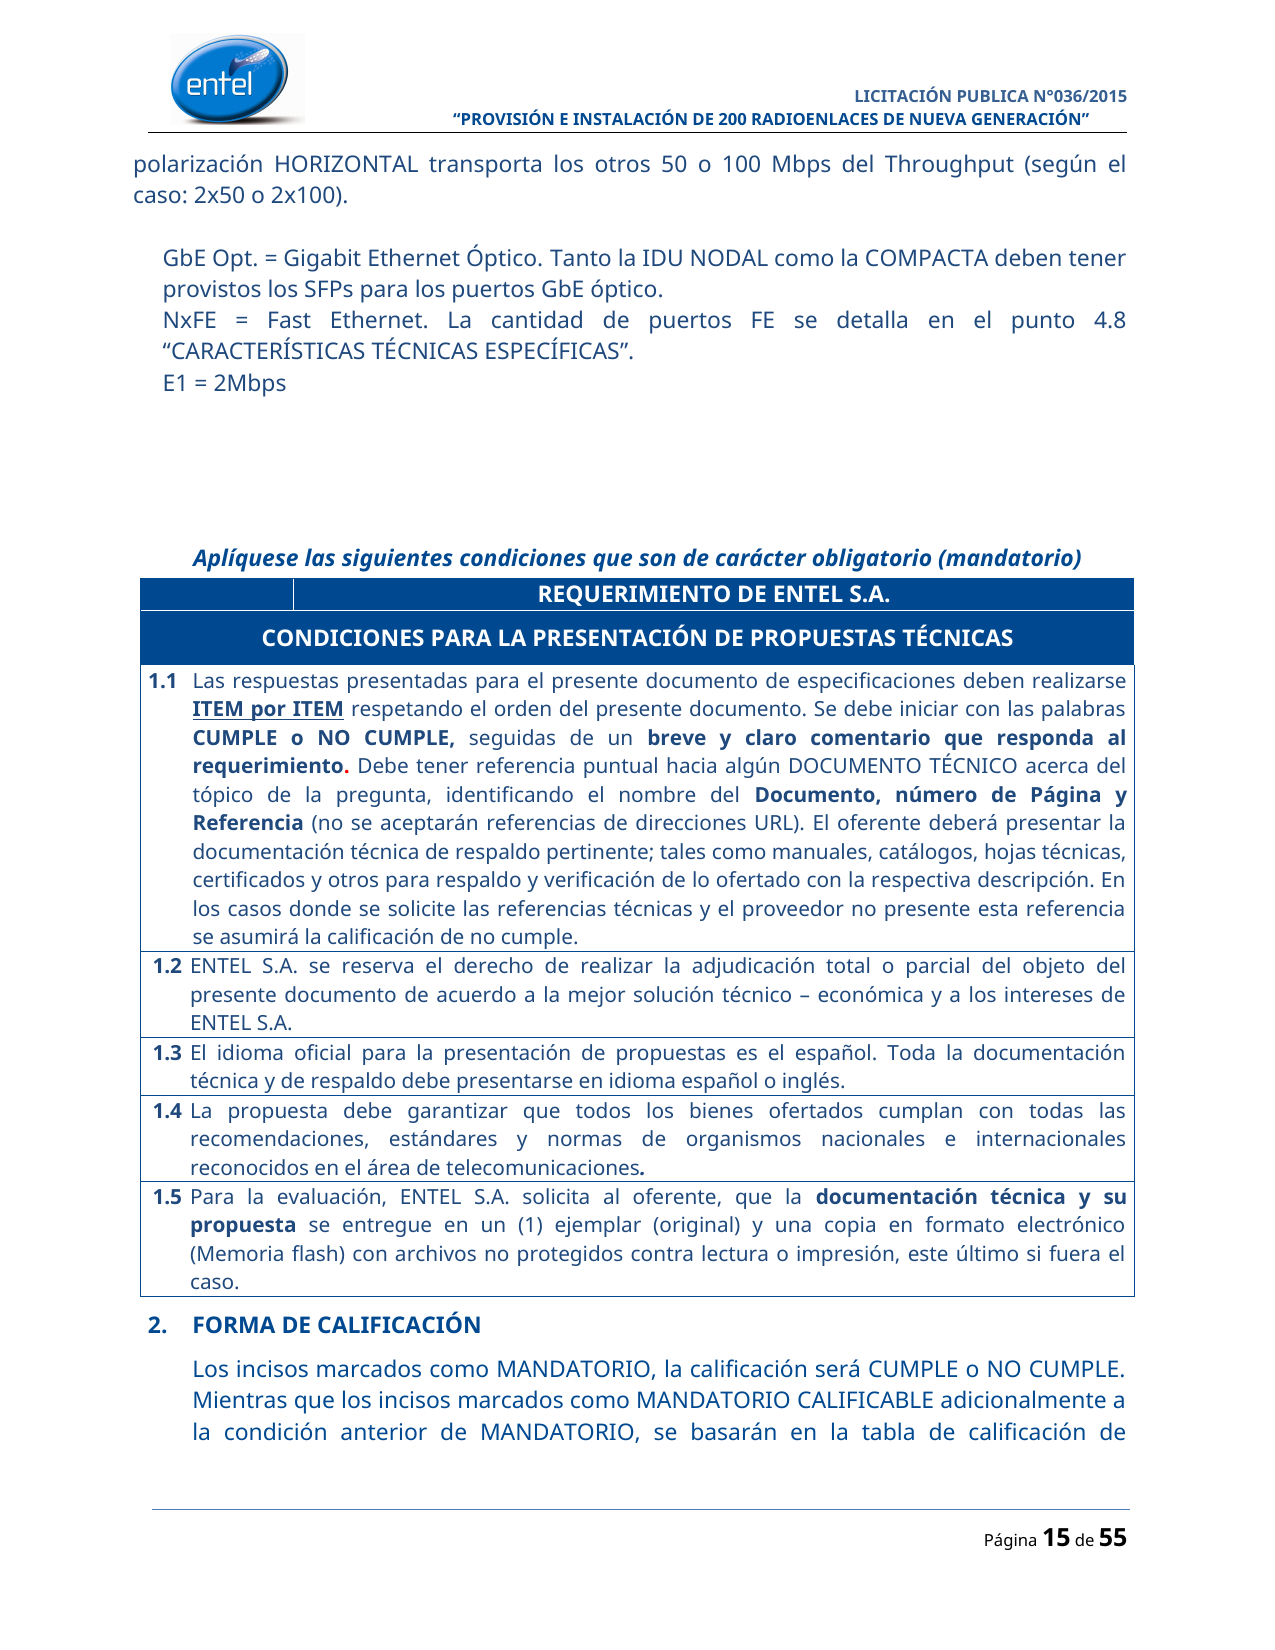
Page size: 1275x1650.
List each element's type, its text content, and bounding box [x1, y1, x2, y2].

table_cell CONDICIONES PARA LA PRESENTACIÓN DE PROPUESTAS TÉCNICAS [141, 611, 1134, 665]
table_header [141, 579, 293, 610]
table_cell ENTEL S.A. se reserva el derecho de realizar la adjudicación total o parcial del objeto del presente documento de acuerdo a la mejor solución técnico – económica y a los intereses de ENTEL S.A. [141, 952, 1134, 1037]
list E1 = 2Mbps [162, 366, 1127, 398]
table_header REQUERIMIENTO DE ENTEL S.A. [294, 579, 1134, 610]
table_cell Las respuestas presentadas para el presente documento de especificaciones deben realizarse ITEM por ITEM respetando el orden del presente documento. Se debe iniciar con las palabras CUMPLE o NO CUMPLE, seguidas de un breve y claro comentario que responda al requerimiento. Debe tener referencia puntual hacia algún DOCUMENTO TÉCNICO acerca del tópico de la pregunta, identificando el nombre del Documento, número de Página y Referencia (no se aceptarán referencias de direcciones URL). El oferente deberá presentar la documentación técnica de respaldo pertinente; tales como manuales, catálogos, hojas técnicas, certificados y otros para respaldo y verificación de lo ofertado con la respectiva descripción. En los casos donde se solicite las referencias técnicas y el proveedor no presente esta referencia se asumirá la calificación de no cumple. [141, 666, 1134, 951]
picture [170, 33, 305, 125]
table_cell El idioma oficial para la presentación de propuestas es el español. Toda la documentación técnica y de respaldo debe presentarse en idioma español o inglés. [141, 1038, 1134, 1095]
list FORMA DE CALIFICACIÓN [148, 1309, 1127, 1341]
table_cell Para la evaluación, ENTEL S.A. solicita al oferente, que la documentación técnica y su propuesta se entregue en un (1) ejemplar (original) y una copia en formato electrónico (Memoria flash) con archivos no protegidos contra lectura o impresión, este último si fuera el caso. [141, 1182, 1134, 1296]
list NxFE = Fast Ethernet. La cantidad de puertos FE se detalla en el punto 4.8 “CARACTERÍSTICAS TÉCNICAS ESPECÍFICAS”. [162, 304, 1127, 366]
text Aplíquese las siguientes condiciones que son de carácter obligatorio (mandatorio) [148, 541, 1127, 573]
list GbE Opt. = Gigabit Ethernet Óptico. Tanto la IDU NODAL como la COMPACTA deben tener provistos los SFPs para los puertos GbE óptico. [162, 241, 1127, 304]
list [192, 1353, 1127, 1447]
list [133, 148, 1127, 210]
table_cell La propuesta debe garantizar que todos los bienes ofertados cumplan con todas las recomendaciones, estándares y normas de organismos nacionales e internacionales reconocidos en el área de telecomunicaciones. [141, 1096, 1134, 1181]
